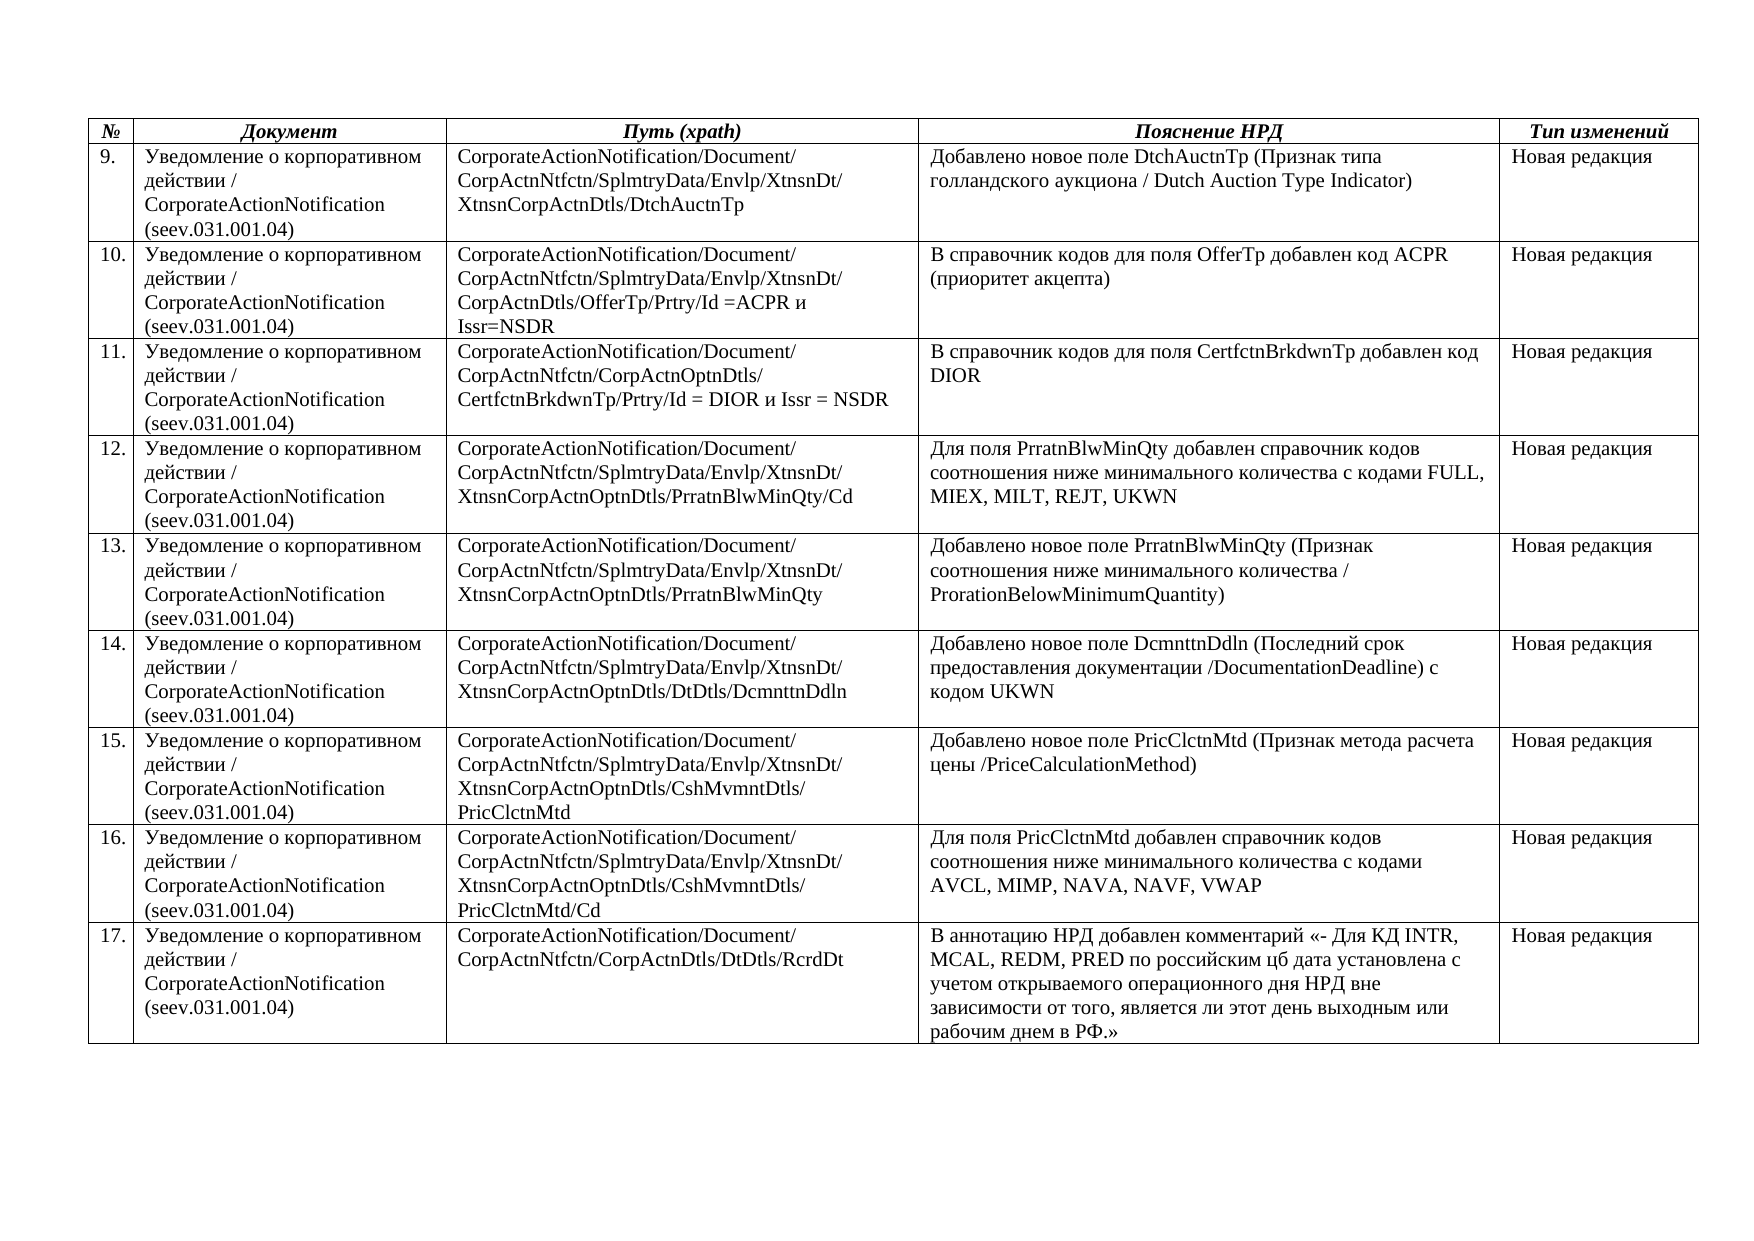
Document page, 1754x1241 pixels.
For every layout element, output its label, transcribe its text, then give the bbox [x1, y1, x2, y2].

table_cell Уведомление о корпоративном действии / CorporateActionNotification (seev.031.001.04) [134, 631, 446, 727]
table_cell Уведомление о корпоративном действии / CorporateActionNotification (seev.031.001.04) [134, 923, 446, 1043]
table_cell CorporateActionNotification/Document/CorpActnNtfctn/SplmtryData/Envlp/XtnsnDt/XtnsnCorpActnOptnDtls/CshMvmntDtls/PricClctnMtd [447, 728, 918, 824]
table_cell Уведомление о корпоративном действии / CorporateActionNotification (seev.031.001.04) [134, 534, 446, 630]
table_cell Новая редакция [1500, 436, 1698, 532]
table_cell Уведомление о корпоративном действии / CorporateActionNotification (seev.031.001.04) [134, 825, 446, 922]
table_cell CorporateActionNotification/Document/CorpActnNtfctn/SplmtryData/Envlp/XtnsnDt/XtnsnCorpActnOptnDtls/CshMvmntDtls/PricClctnMtd/Cd [447, 825, 918, 922]
table_cell Новая редакция [1500, 923, 1698, 1043]
table_cell Уведомление о корпоративном действии / CorporateActionNotification (seev.031.001.04) [134, 728, 446, 824]
table_cell Новая редакция [1500, 144, 1698, 241]
table_cell Для поля PricClctnMtd добавлен справочник кодов соотношения ниже минимального количества с кодами AVCL, MIMP, NAVA, NAVF, VWAP [919, 825, 1499, 922]
table_cell [89, 825, 133, 922]
table_cell CorporateActionNotification/Document/CorpActnNtfctn/SplmtryData/Envlp/XtnsnDt/XtnsnCorpActnOptnDtls/PrratnBlwMinQty [447, 534, 918, 630]
table_cell CorporateActionNotification/Document/CorpActnNtfctn/SplmtryData/Envlp/XtnsnDt/XtnsnCorpActnOptnDtls/DtDtls/DcmnttnDdln [447, 631, 918, 727]
table_header Тип изменений [1500, 119, 1698, 143]
table_header № [89, 119, 133, 143]
table_cell Добавлено новое поле DcmnttnDdln (Последний срок предоставления документации /DocumentationDeadline) с кодом UKWN [919, 631, 1499, 727]
table_cell Уведомление о корпоративном действии / CorporateActionNotification (seev.031.001.04) [134, 436, 446, 532]
table_cell Добавлено новое поле PrratnBlwMinQty (Признак соотношения ниже минимального количества / ProrationBelowMinimumQuantity) [919, 534, 1499, 630]
table_cell Новая редакция [1500, 534, 1698, 630]
table_header Документ [134, 119, 446, 143]
table_cell [89, 339, 133, 435]
table_cell Уведомление о корпоративном действии / CorporateActionNotification (seev.031.001.04) [134, 339, 446, 435]
table_cell Новая редакция [1500, 242, 1698, 338]
table_cell [89, 436, 133, 532]
table_header Путь (xpath) [447, 119, 918, 143]
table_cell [134, 144, 446, 241]
table_cell Новая редакция [1500, 728, 1698, 824]
table_cell [89, 631, 133, 727]
table_cell Уведомление о корпоративном действии / CorporateActionNotification (seev.031.001.04) [134, 242, 446, 338]
table_cell [89, 534, 133, 630]
table_cell CorporateActionNotification/Document/CorpActnNtfctn/SplmtryData/Envlp/XtnsnDt/CorpActnDtls/OfferTp/Prtry/Id =ACPR и Issr=NSDR [447, 242, 918, 338]
table_cell CorporateActionNotification/Document/CorpActnNtfctn/SplmtryData/Envlp/XtnsnDt/XtnsnCorpActnOptnDtls/PrratnBlwMinQty/Cd [447, 436, 918, 532]
table_cell Новая редакция [1500, 825, 1698, 922]
table_cell CorporateActionNotification/Document/CorpActnNtfctn/CorpActnOptnDtls/CertfctnBrkdwnTp/Prtry/Id = DIOR и Issr = NSDR [447, 339, 918, 435]
table_cell [89, 144, 133, 241]
table_cell CorporateActionNotification/Document/CorpActnNtfctn/CorpActnDtls/DtDtls/RcrdDt [447, 923, 918, 1043]
table_cell Новая редакция [1500, 631, 1698, 727]
table_cell Добавлено новое поле PricClctnMtd (Признак метода расчета цены /PriceCalculationMethod) [919, 728, 1499, 824]
table_cell Для поля PrratnBlwMinQty добавлен справочник кодов соотношения ниже минимального количества с кодами FULL, MIEX, MILT, REJT, UKWN [919, 436, 1499, 532]
table_cell Новая редакция [1500, 339, 1698, 435]
table_cell В справочник кодов для поля OfferTp добавлен код ACPR (приоритет акцепта) [919, 242, 1499, 338]
table_cell CorporateActionNotification/Document/CorpActnNtfctn/SplmtryData/Envlp/XtnsnDt/XtnsnCorpActnDtls/DtchAuctnTp [447, 144, 918, 241]
table_cell Добавлено новое поле DtchAuctnTp (Признак типа голландского аукциона / Dutch Auction Type Indicator) [919, 144, 1499, 241]
table_cell [89, 728, 133, 824]
table_cell В аннотацию НРД добавлен комментарий «- Для КД INTR, MCAL, REDM, PRED по российским цб дата установлена с учетом открываемого операционного дня НРД вне зависимости от того, является ли этот день выходным или рабочим днем в РФ.» [919, 923, 1499, 1043]
table_cell [89, 923, 133, 1043]
table_cell В справочник кодов для поля CertfctnBrkdwnTp добавлен код DIOR [919, 339, 1499, 435]
table_cell [89, 242, 133, 338]
table_header Пояснение НРД [919, 119, 1499, 143]
